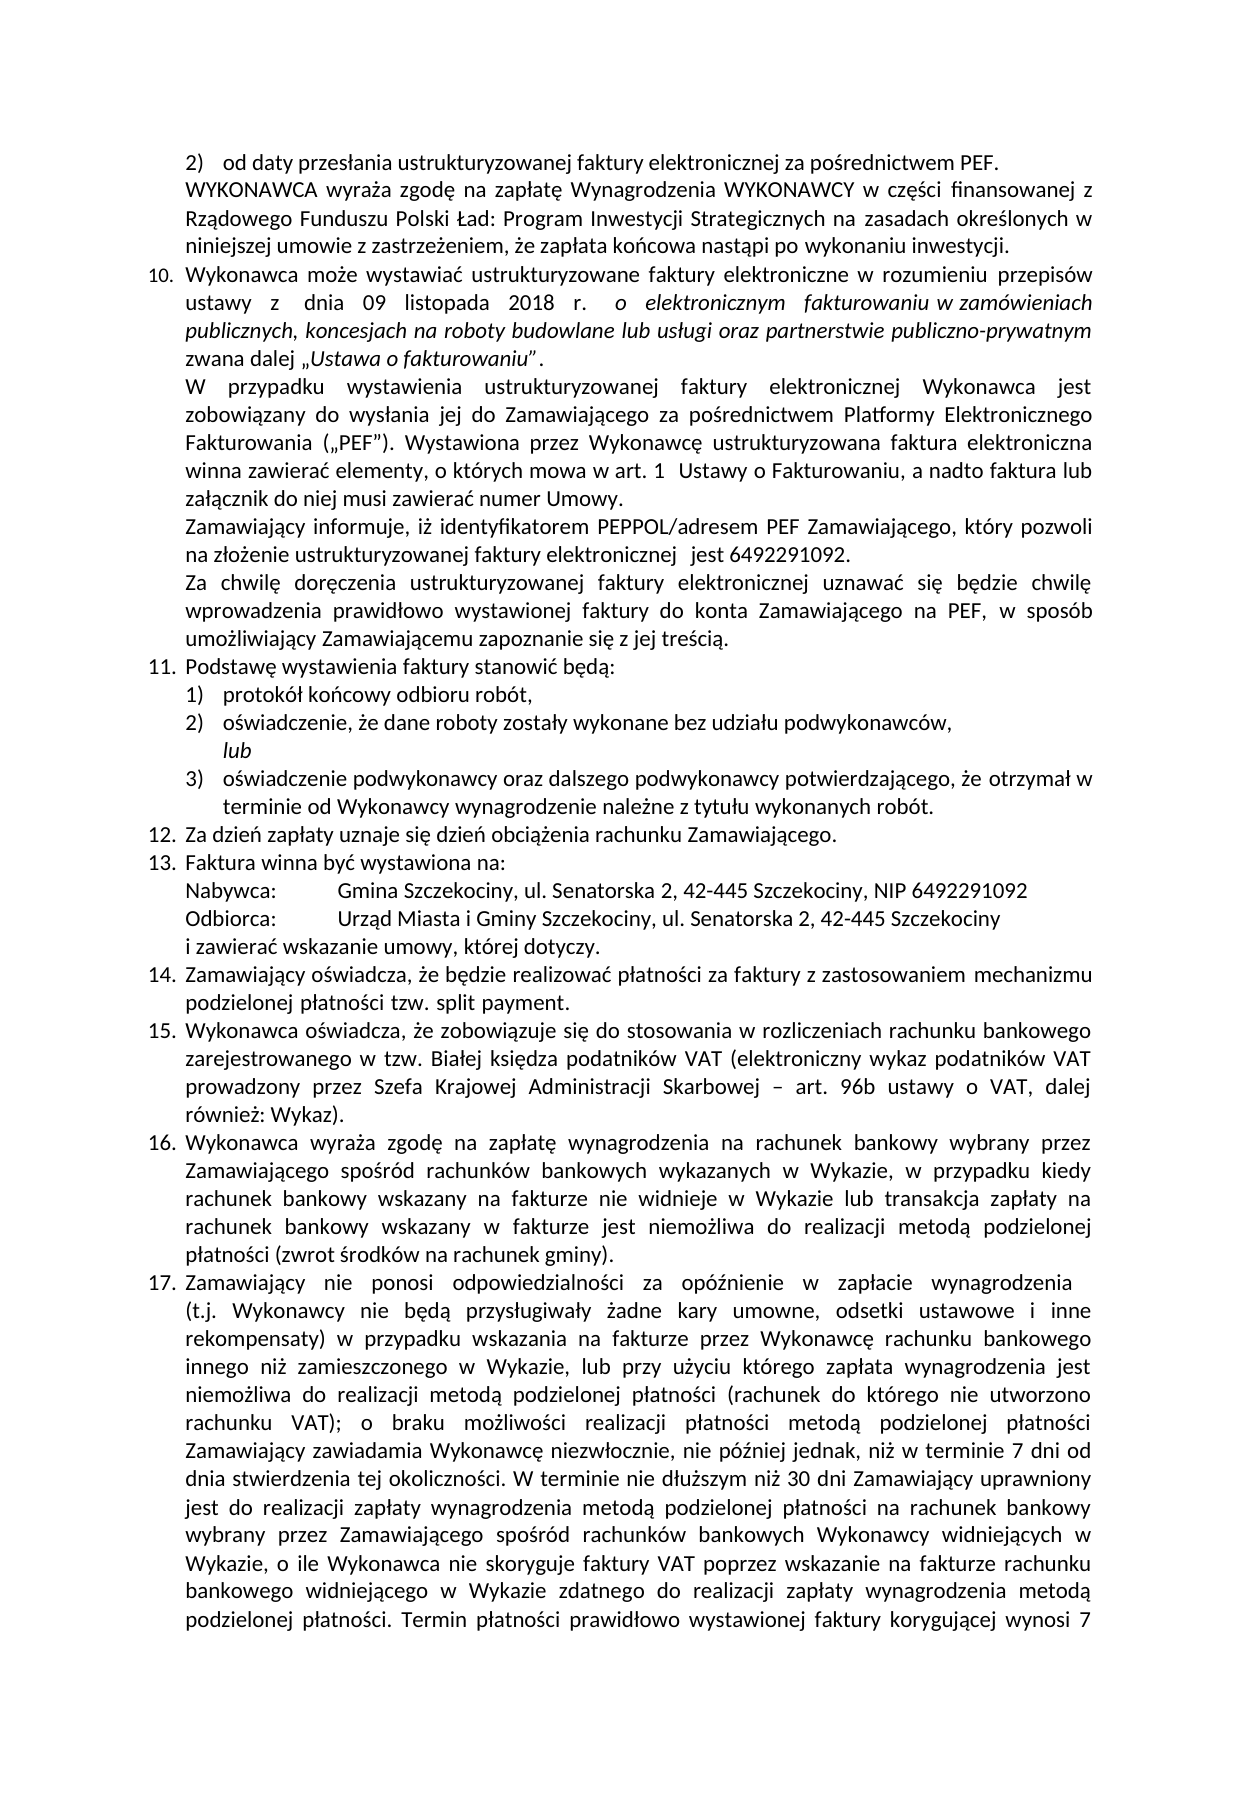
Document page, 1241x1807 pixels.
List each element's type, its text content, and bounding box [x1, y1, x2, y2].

text Zamawiający informuje, iż identyfikatorem PEPPOL/adresem PEF Zamawiającego, który pozwoli na złożenie ustrukturyzowanej faktury elektronicznej jest 6492291092. [185, 512, 1093, 568]
list lub [223, 736, 1093, 764]
list Wykonawca oświadcza, że zobowiązuje się do stosowania w rozliczeniach rachunku bankowego zarejestrowanego w tzw. Białej księdza podatników VAT (elektroniczny wykaz podatników VAT prowadzony przez Szefa Krajowej Administracji Skarbowej – art. 96b ustawy o VAT, dalej również: Wykaz). [148, 1016, 1093, 1128]
text i zawierać wskazanie umowy, której dotyczy. [185, 932, 1093, 960]
list Podstawę wystawienia faktury stanowić będą: [148, 652, 1093, 680]
list Faktura winna być wystawiona na: [148, 848, 1093, 876]
list oświadczenie podwykonawcy oraz dalszego podwykonawcy potwierdzającego, że otrzymał w terminie od Wykonawcy wynagrodzenie należne z tytułu wykonanych robót. [185, 764, 1093, 820]
list protokół końcowy odbioru robót, [185, 680, 1093, 708]
text W przypadku wystawienia ustrukturyzowanej faktury elektronicznej Wykonawca jest zobowiązany do wysłania jej do Zamawiającego za pośrednictwem Platformy Elektronicznego Fakturowania („PEF”). Wystawiona przez Wykonawcę ustrukturyzowana faktura elektroniczna winna zawierać elementy, o których mowa w art. 1 Ustawy o Fakturowaniu, a nadto faktura lub załącznik do niej musi zawierać numer Umowy. [185, 372, 1093, 512]
text WYKONAWCA wyraża zgodę na zapłatę Wynagrodzenia WYKONAWCY w części finansowanej z Rządowego Funduszu Polski Ład: Program Inwestycji Strategicznych na zasadach określonych w niniejszej umowie z zastrzeżeniem, że zapłata końcowa nastąpi po wykonaniu inwestycji. [185, 176, 1093, 260]
list Wykonawca może wystawiać ustrukturyzowane faktury elektroniczne w rozumieniu przepisów ustawy z dnia 09 listopada 2018 r. o elektronicznym fakturowaniu w zamówieniach publicznych, koncesjach na roboty budowlane lub usługi oraz partnerstwie publiczno-prywatnym zwana dalej „Ustawa o fakturowaniu”. [148, 260, 1093, 372]
text Odbiorca: Urząd Miasta i Gminy Szczekociny, ul. Senatorska 2, 42-445 Szczekociny [185, 904, 1093, 932]
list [148, 1268, 1093, 1633]
text Za chwilę doręczenia ustrukturyzowanej faktury elektronicznej uznawać się będzie chwilę wprowadzenia prawidłowo wystawionej faktury do konta Zamawiającego na PEF, w sposób umożliwiający Zamawiającemu zapoznanie się z jej treścią. [185, 568, 1093, 652]
list Wykonawca wyraża zgodę na zapłatę wynagrodzenia na rachunek bankowy wybrany przez Zamawiającego spośród rachunków bankowych wykazanych w Wykazie, w przypadku kiedy rachunek bankowy wskazany na fakturze nie widnieje w Wykazie lub transakcja zapłaty na rachunek bankowy wskazany w fakturze jest niemożliwa do realizacji metodą podzielonej płatności (zwrot środków na rachunek gminy). [148, 1128, 1093, 1268]
text Nabywca: Gmina Szczekociny, ul. Senatorska 2, 42-445 Szczekociny, NIP 6492291092 [185, 876, 1093, 904]
list Zamawiający oświadcza, że będzie realizować płatności za faktury z zastosowaniem mechanizmu podzielonej płatności tzw. split payment. [148, 960, 1093, 1016]
list od daty przesłania ustrukturyzowanej faktury elektronicznej za pośrednictwem PEF. [185, 148, 1093, 176]
list Za dzień zapłaty uznaje się dzień obciążenia rachunku Zamawiającego. [148, 820, 1093, 848]
list oświadczenie, że dane roboty zostały wykonane bez udziału podwykonawców, [185, 708, 1093, 736]
